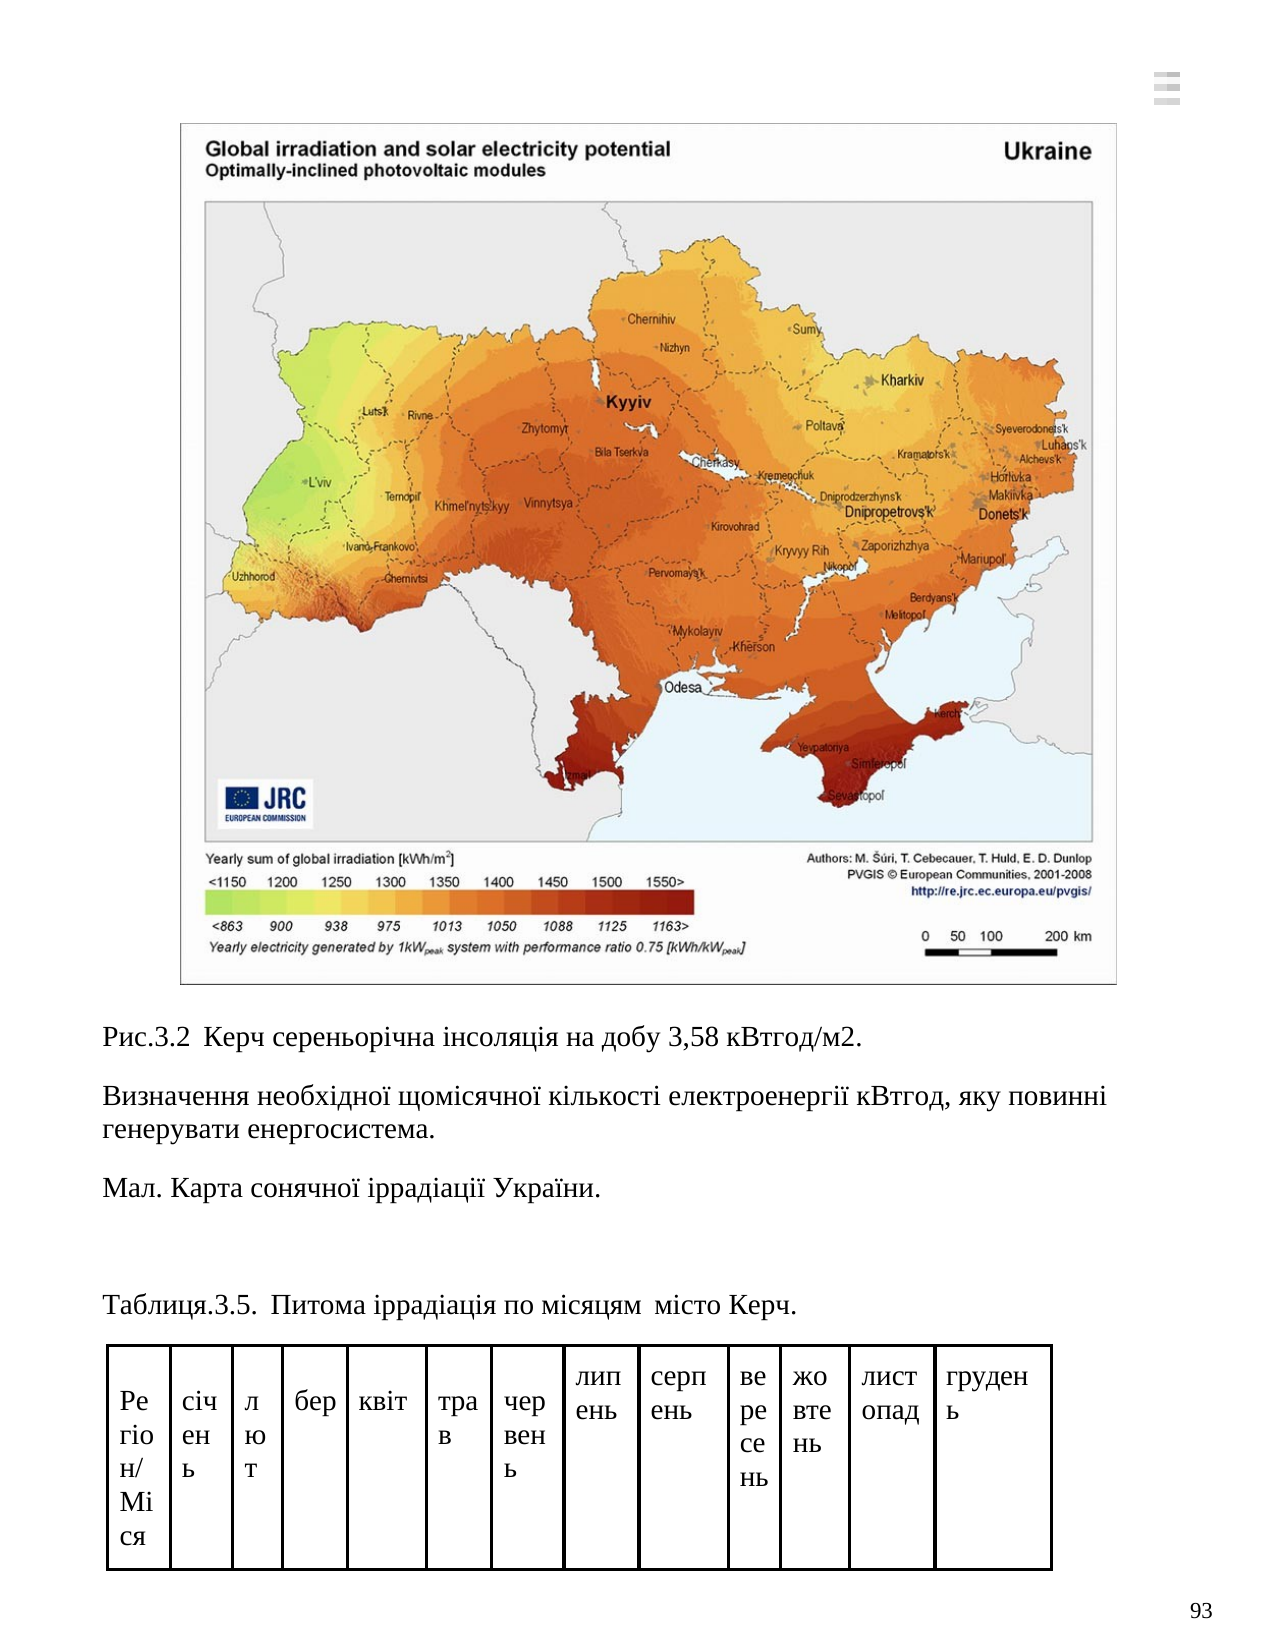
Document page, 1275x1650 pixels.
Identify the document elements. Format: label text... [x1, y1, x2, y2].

table_header квіт [349, 1347, 425, 1568]
table_header січ ен ь [172, 1347, 231, 1568]
text Таблиця.3.5. Питома іррадіація по місяцям місто Керч. [102, 1287, 1212, 1321]
table_header ве ре се нь [730, 1347, 779, 1568]
table_header серп ень [641, 1347, 727, 1568]
picture [1142, 72, 1194, 105]
table_header чер вен ь [493, 1347, 562, 1568]
table_header тра в [428, 1347, 490, 1568]
table_header л ю т [234, 1347, 281, 1568]
table_header Ре гіо н/ Мі ся [109, 1347, 169, 1568]
text Рис.3.2 Керч сереньорічна інсоляція на добу 3,58 кВтгод/м2. [102, 1019, 1212, 1053]
table_header жо вте нь [782, 1347, 848, 1568]
table_header груден ь [937, 1347, 1050, 1568]
picture [180, 123, 1117, 985]
table_header лип ень [566, 1347, 637, 1568]
table_header бер [284, 1347, 346, 1568]
table_header лист опад [851, 1347, 933, 1568]
text Визначення необхідної щомісячної кількості електроенергії кВтгод, яку повинні генерувати енергосистема. [102, 1078, 1171, 1145]
text Мал. Карта сонячної іррадіації України. [102, 1170, 1212, 1203]
